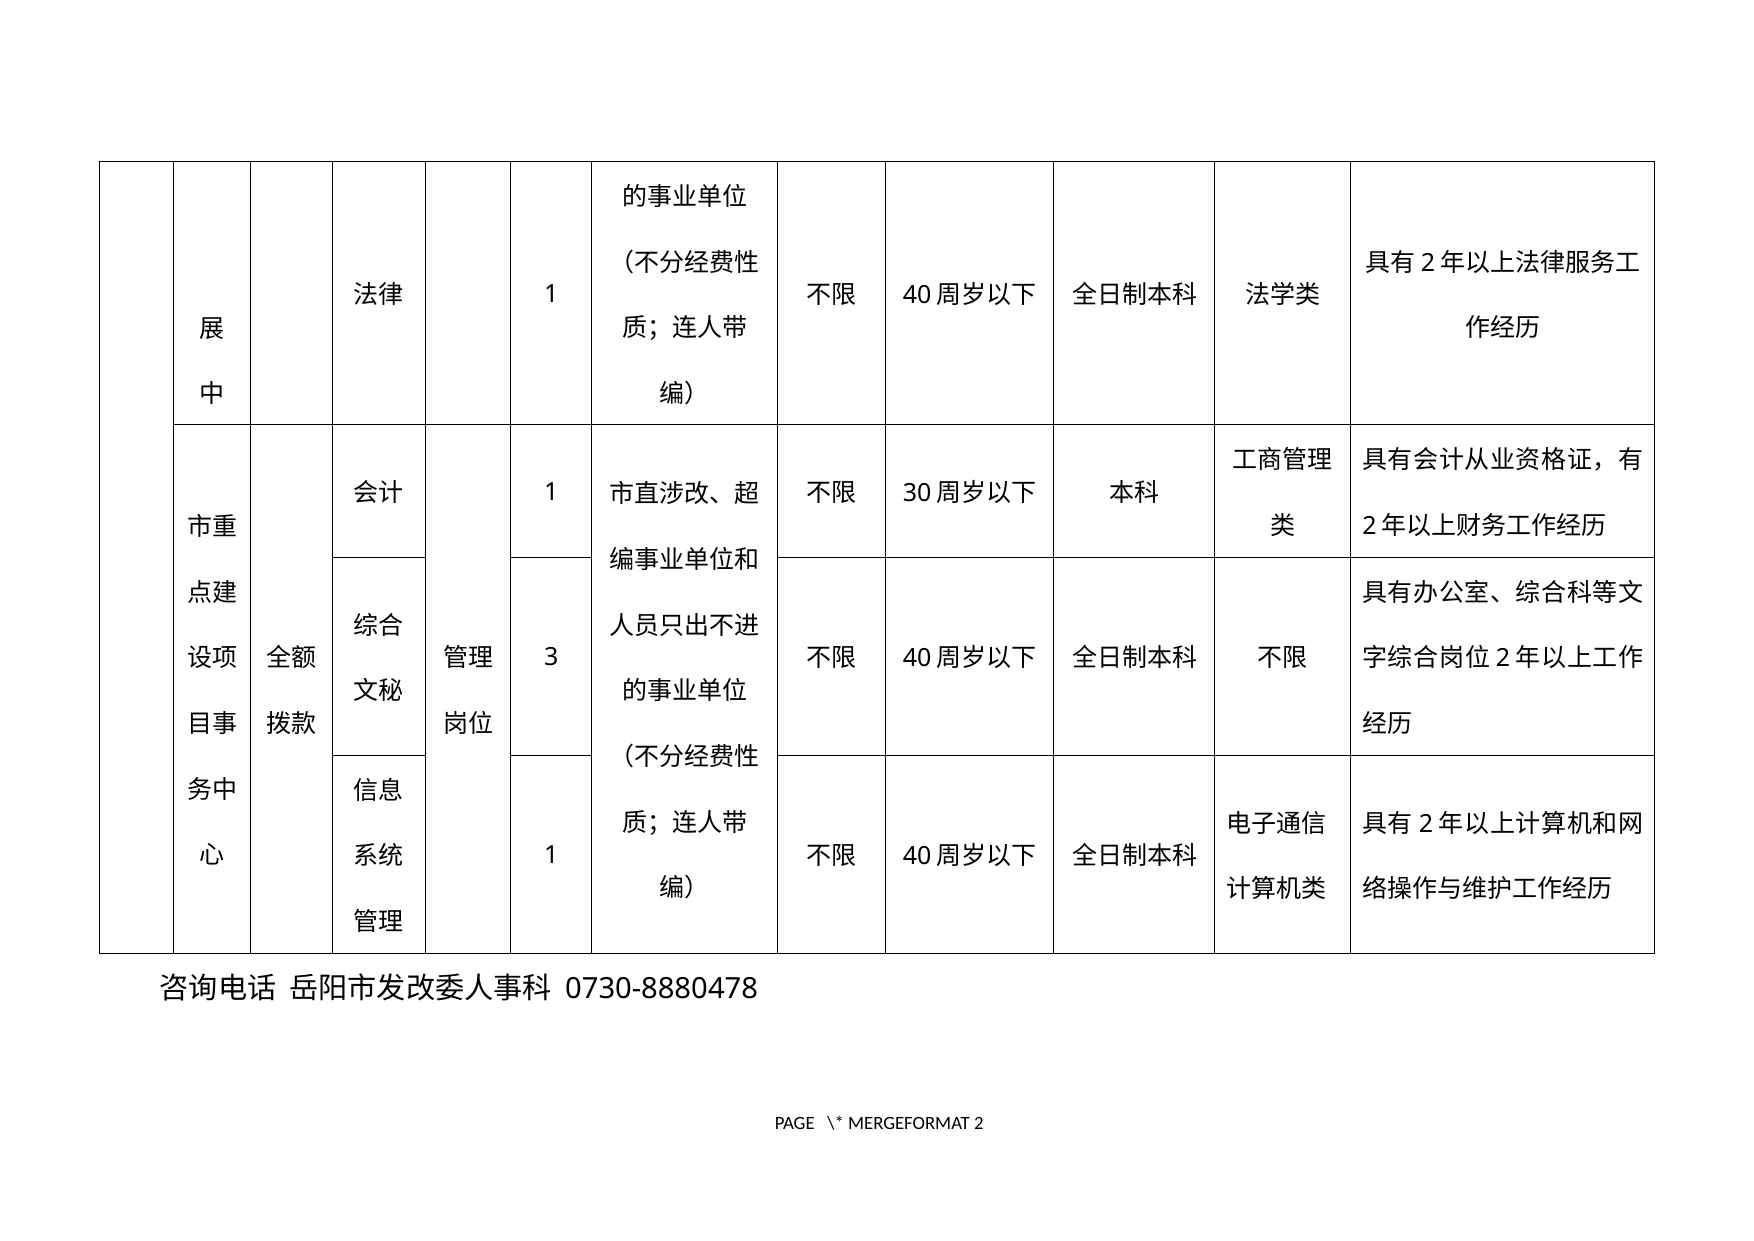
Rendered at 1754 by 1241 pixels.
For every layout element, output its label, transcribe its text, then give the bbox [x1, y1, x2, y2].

table_cell 40周岁以下 [886, 162, 1053, 424]
table_cell 不限 [778, 425, 885, 557]
table_cell 本科 [1054, 425, 1214, 557]
table_cell 3 [511, 558, 591, 754]
table_cell 综合文秘 [333, 558, 425, 754]
table_cell 电子通信计算机类 [1215, 756, 1350, 952]
table_cell 全日制本科 [1054, 162, 1214, 424]
table_cell 市直涉改、超编事业单位和人员只出不进的事业单位（不分经费性质；连人带编） [592, 425, 777, 952]
table_cell 具有2年以上法律服务工作经历 [1351, 162, 1654, 424]
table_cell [592, 162, 777, 424]
table_cell 管理岗位 [426, 425, 510, 952]
table_cell 40周岁以下 [886, 756, 1053, 952]
table_cell 具有办公室、综合科等文字综合岗位2年以上工作经历 [1351, 558, 1654, 754]
table_cell 具有会计从业资格证，有2年以上财务工作经历 [1351, 425, 1654, 557]
table_cell 会计 [333, 425, 425, 557]
table_cell 1 [511, 425, 591, 557]
table_cell 法学类 [1215, 162, 1350, 424]
table_cell 1 [511, 162, 591, 424]
table_cell 工商管理类 [1215, 425, 1350, 557]
table_cell 全日制本科 [1054, 756, 1214, 952]
table_cell 1 [511, 756, 591, 952]
table_cell 全日制本科 [1054, 558, 1214, 754]
table_cell 不限 [778, 756, 885, 952]
table_cell 全额 拨款 [251, 425, 332, 952]
table_cell 法律 [333, 162, 425, 424]
table_cell 市重点建设项目事务中心 [174, 425, 250, 952]
table_cell 30周岁以下 [886, 425, 1053, 557]
table_cell 信息系统管理 [333, 756, 425, 952]
table_cell 40周岁以下 [886, 558, 1053, 754]
table_cell 不限 [778, 558, 885, 754]
table_cell 具有2年以上计算机和网络操作与维护工作经历 [1351, 756, 1654, 952]
text 咨询电话 岳阳市发改委人事科 0730-8880478 [159, 954, 1594, 1019]
table_cell 不限 [778, 162, 885, 424]
table_cell 不限 [1215, 558, 1350, 754]
